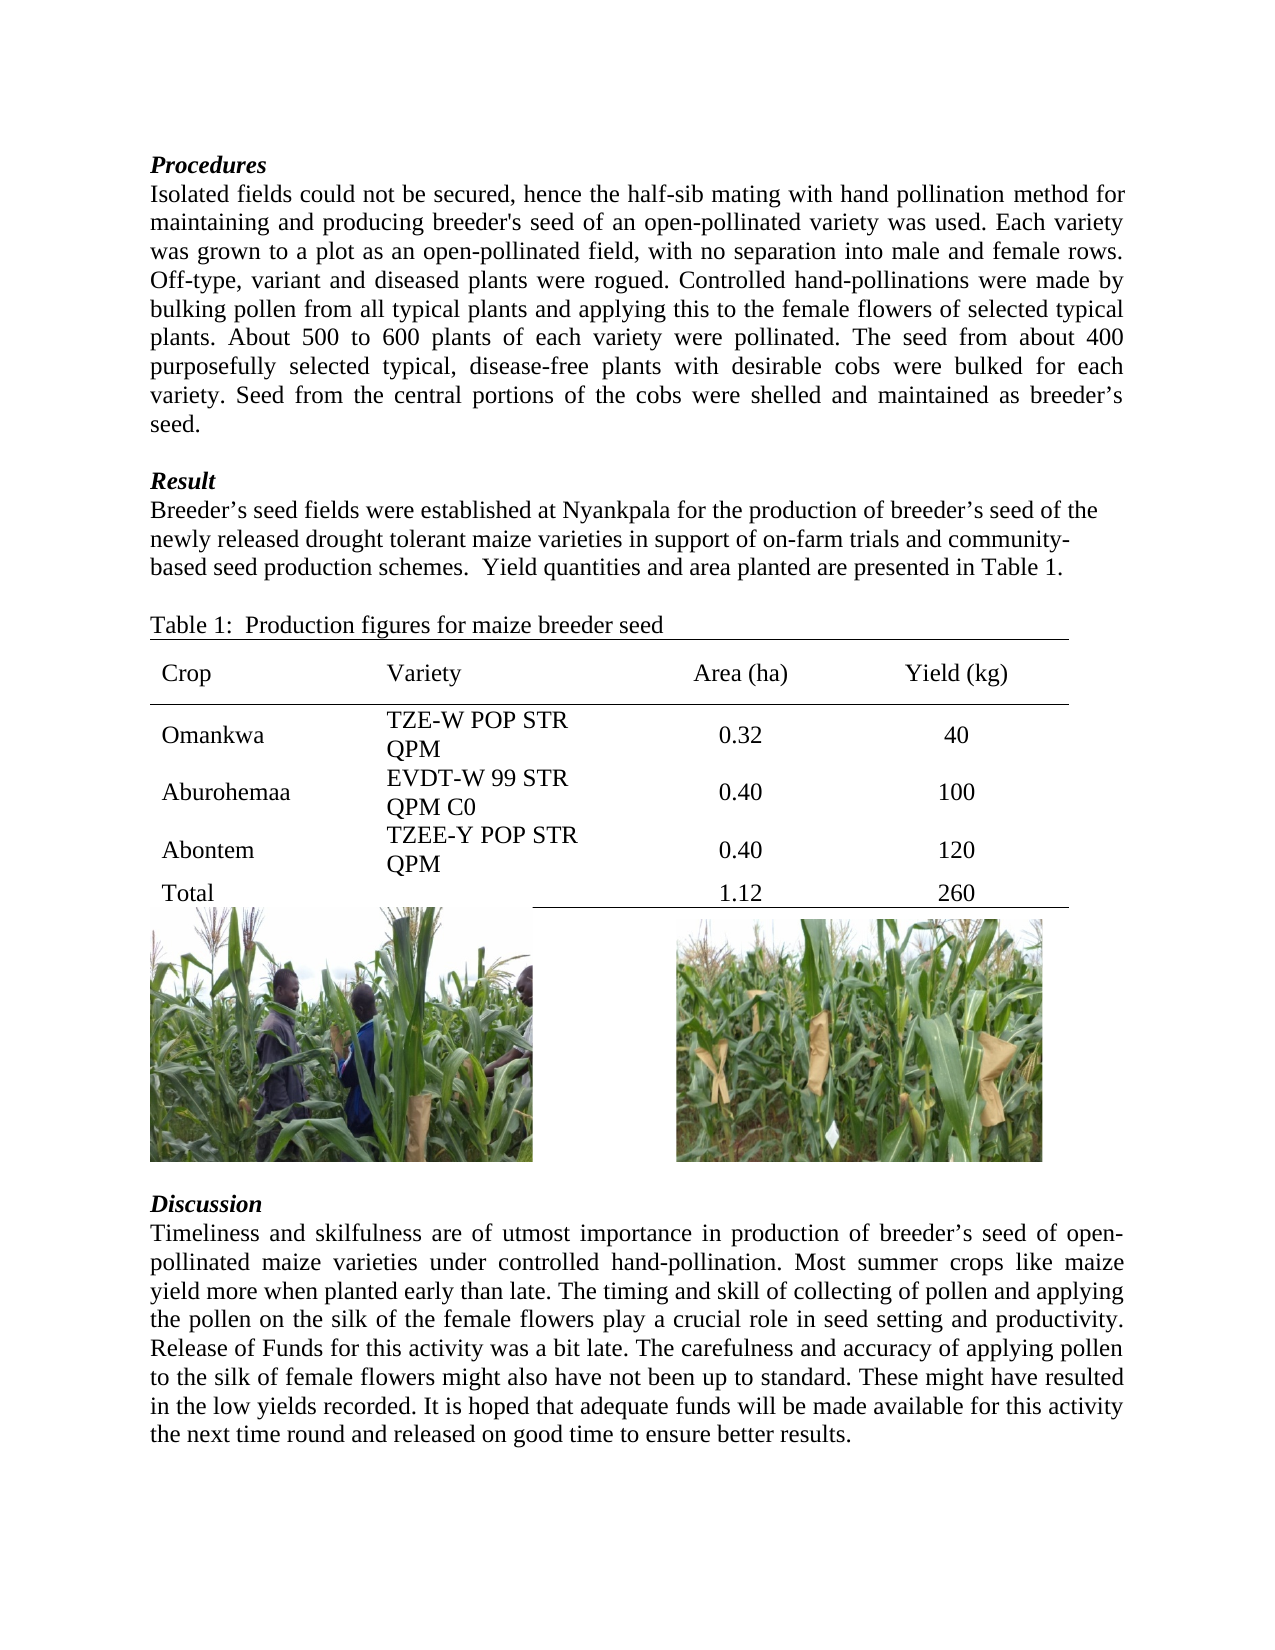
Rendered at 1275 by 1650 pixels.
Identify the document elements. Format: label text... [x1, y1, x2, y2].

text Procedures [150, 150, 1125, 179]
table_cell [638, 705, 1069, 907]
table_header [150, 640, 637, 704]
picture [676, 919, 1043, 1162]
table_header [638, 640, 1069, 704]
text Result Breeder’s seed fields were established at Nyankpala for the production of breeder’s seed of the newly released drought tolerant maize varieties in support of on-farm trials and community-based seed production schemes. Yield quantities and area planted are presented in Table 1. [150, 466, 1125, 581]
text Isolated fields could not be secured, hence the half-sib mating with hand pollination method for maintaining and producing breeder's seed of an open-pollinated variety was used. Each variety was grown to a plot as an open-pollinated field, with no separation into male and female rows. Off-type, variant and diseased plants were rogued. Controlled hand-pollinations were made by bulking pollen from all typical plants and applying this to the female flowers of selected typical plants. About 500 to 600 plants of each variety were pollinated. The seed from about 400 purposefully selected typical, disease-free plants with desirable cobs were bulked for each variety. Seed from the central portions of the cobs were shelled and maintained as breeder’s seed. [150, 179, 1125, 437]
text Table 1: Production figures for maize breeder seed [150, 610, 1125, 639]
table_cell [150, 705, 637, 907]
picture [150, 907, 533, 1162]
text Discussion Timeliness and skilfulness are of utmost importance in production of breeder’s seed of open-pollinated maize varieties under controlled hand-pollination. Most summer crops like maize yield more when planted early than late. The timing and skill of collecting of pollen and applying the pollen on the silk of the female flowers play a crucial role in seed setting and productivity. Release of Funds for this activity was a bit late. The carefulness and accuracy of applying pollen to the silk of female flowers might also have not been up to standard. These might have resulted in the low yields recorded. It is hoped that adequate funds will be made available for this activity the next time round and released on good time to ensure better results. [150, 1189, 1125, 1448]
